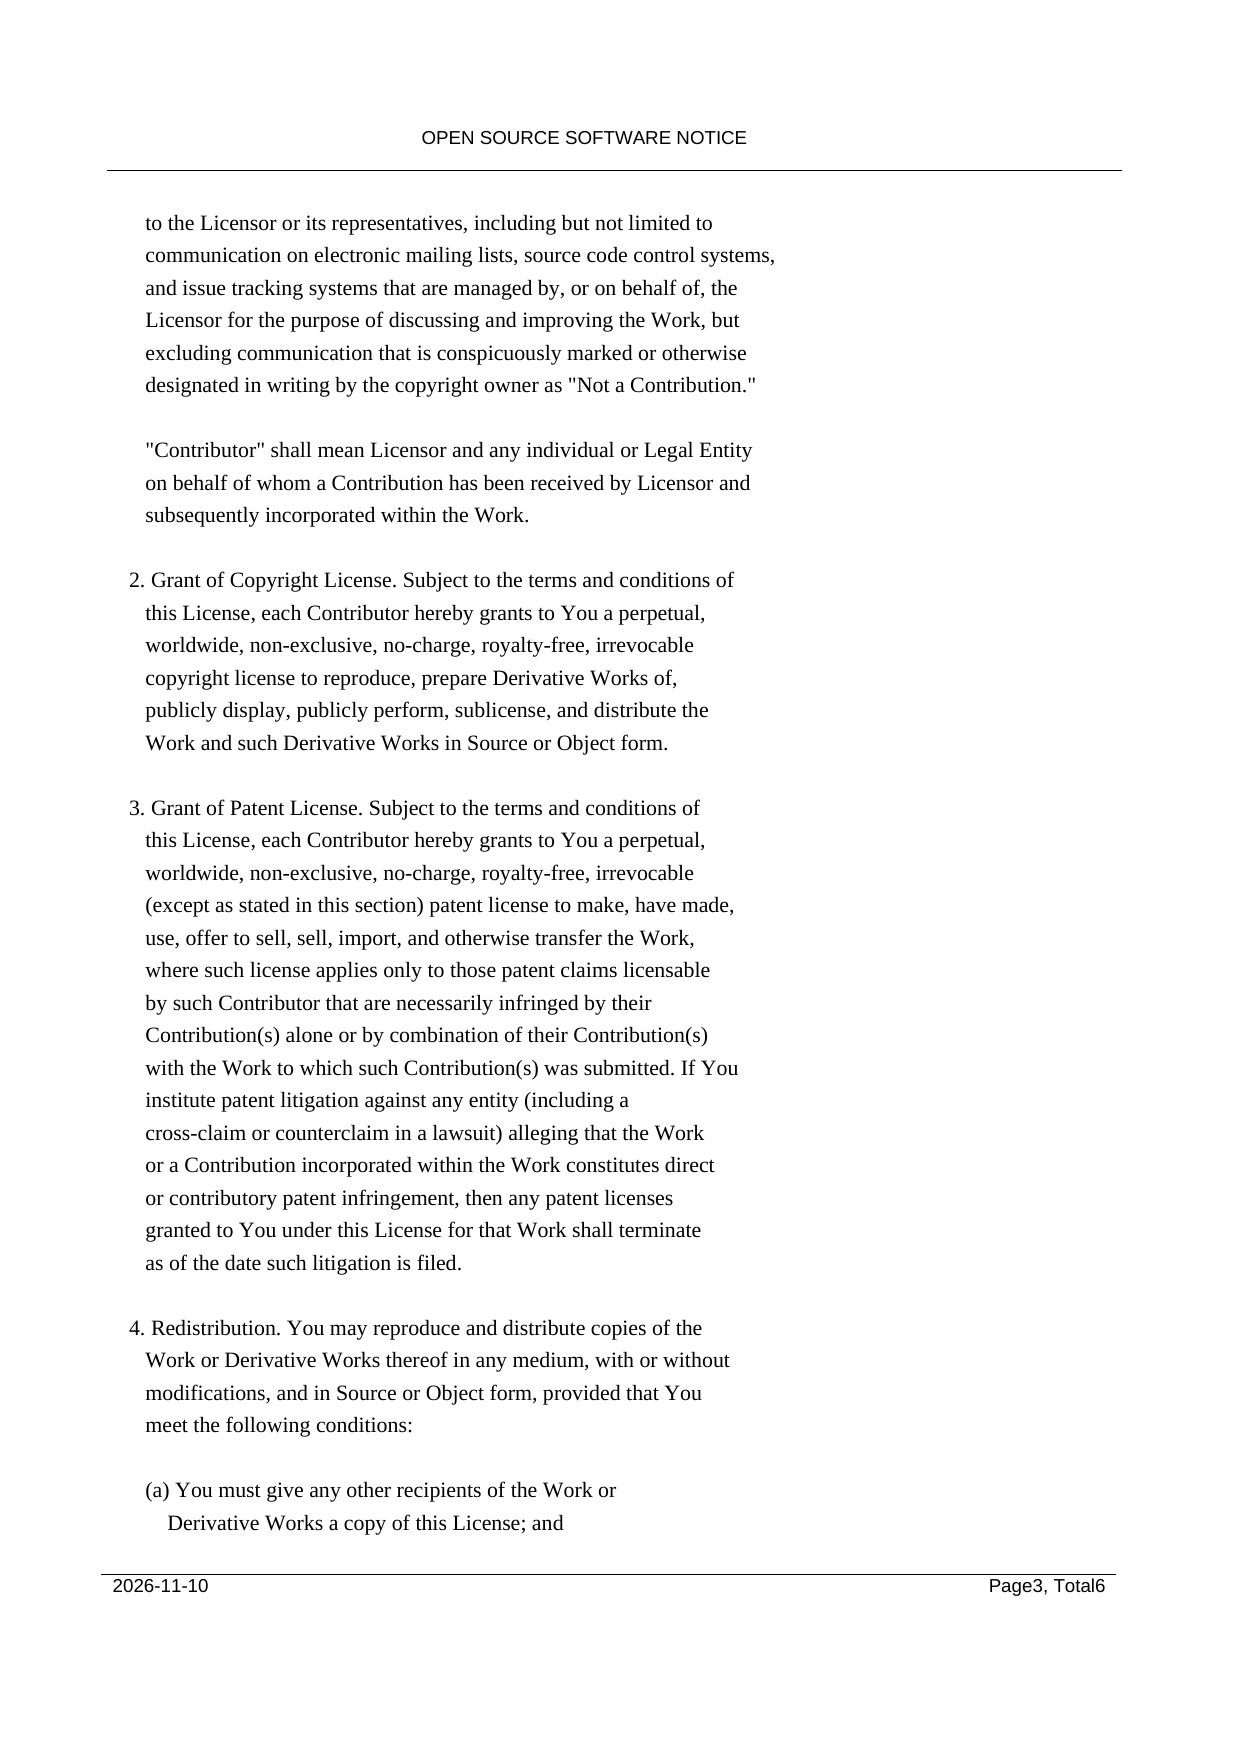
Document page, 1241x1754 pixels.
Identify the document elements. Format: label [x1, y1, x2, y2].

text [112, 206, 1128, 1539]
